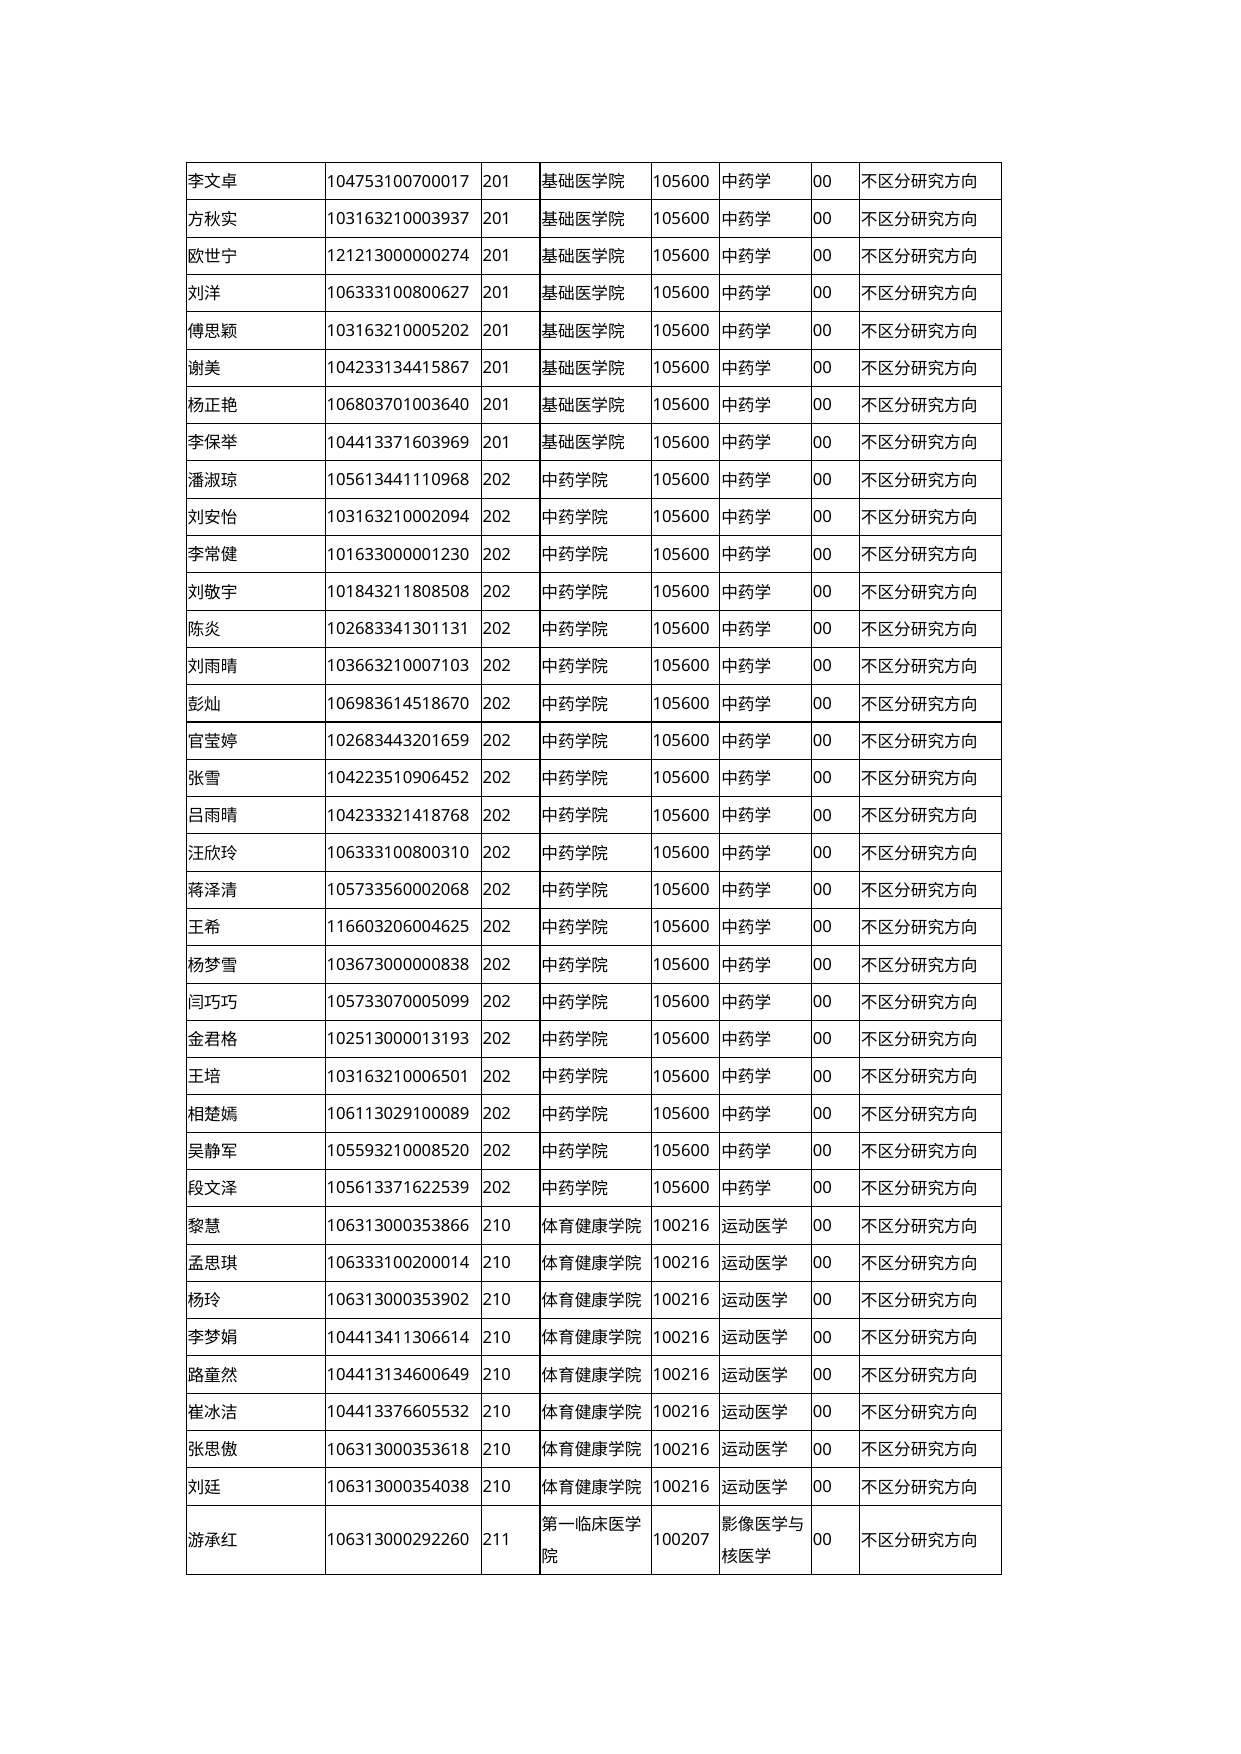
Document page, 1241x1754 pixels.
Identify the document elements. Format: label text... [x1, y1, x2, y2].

table_cell 汪欣玲 [187, 834, 325, 871]
table_cell 闫巧巧 [187, 984, 325, 1020]
table_cell 00 [812, 424, 859, 460]
table_cell 中药学 [720, 1058, 811, 1094]
table_cell 101843211808508 [326, 573, 481, 609]
table_cell 00 [812, 387, 859, 423]
table_cell 张雪 [187, 760, 325, 796]
table_cell 中药学 [720, 909, 811, 945]
table_cell 210 [482, 1319, 539, 1355]
table_cell 00 [812, 275, 859, 311]
table_cell 不区分研究方向 [860, 1394, 1001, 1430]
table_cell 105593210008520 [326, 1133, 481, 1169]
table_cell 105600 [652, 909, 719, 945]
table_cell 刘敬宇 [187, 573, 325, 609]
table_cell 105600 [652, 200, 719, 237]
table_cell 李保举 [187, 424, 325, 460]
table_cell 杨玲 [187, 1282, 325, 1318]
table_cell 崔冰洁 [187, 1394, 325, 1430]
table_cell 202 [482, 909, 539, 945]
table_cell 100216 [652, 1468, 719, 1504]
table_cell 中药学院 [541, 1058, 651, 1094]
table_cell 105600 [652, 573, 719, 609]
table_cell 刘雨晴 [187, 648, 325, 684]
table_cell 100216 [652, 1282, 719, 1318]
table_cell 不区分研究方向 [860, 424, 1001, 460]
table_cell 不区分研究方向 [860, 536, 1001, 572]
table_cell 中药学院 [541, 499, 651, 535]
table_cell 105600 [652, 312, 719, 348]
table_cell 中药学 [720, 424, 811, 460]
table_cell 中药学 [720, 350, 811, 386]
table_cell 104233321418768 [326, 797, 481, 833]
table_cell 中药学 [720, 946, 811, 982]
table_cell 201 [482, 275, 539, 311]
table_cell 中药学 [720, 387, 811, 423]
table_cell 金君格 [187, 1021, 325, 1057]
table_cell 105600 [652, 1021, 719, 1057]
table_cell 00 [812, 1394, 859, 1430]
table_cell 00 [812, 685, 859, 721]
table_cell 105600 [652, 499, 719, 535]
table_cell 106333100800310 [326, 834, 481, 871]
table_cell 黎慧 [187, 1207, 325, 1243]
table_cell 00 [812, 461, 859, 498]
table_cell 中药学 [720, 312, 811, 348]
table_cell 211 [482, 1506, 539, 1574]
table_cell 不区分研究方向 [860, 1468, 1001, 1504]
table_cell 105733070005099 [326, 984, 481, 1020]
table_cell 103673000000838 [326, 946, 481, 982]
table_cell 105600 [652, 461, 719, 498]
table_cell 中药学院 [541, 946, 651, 982]
table_cell 孟思琪 [187, 1245, 325, 1281]
table_cell 中药学院 [541, 797, 651, 833]
table_cell 基础医学院 [541, 350, 651, 386]
table_cell 运动医学 [720, 1356, 811, 1393]
table_cell 210 [482, 1356, 539, 1393]
table_cell 106333100800627 [326, 275, 481, 311]
table_cell 不区分研究方向 [860, 461, 1001, 498]
table_cell 中药学 [720, 648, 811, 684]
table_cell 103163210003937 [326, 200, 481, 237]
table_cell 202 [482, 611, 539, 647]
table_cell 202 [482, 946, 539, 982]
table_cell 00 [812, 1319, 859, 1355]
table_cell 106113029100089 [326, 1095, 481, 1132]
table_cell 方秋实 [187, 200, 325, 237]
table_cell 100216 [652, 1319, 719, 1355]
table_cell 刘廷 [187, 1468, 325, 1504]
table_cell 不区分研究方向 [860, 573, 1001, 609]
table_cell 基础医学院 [541, 275, 651, 311]
table_cell 202 [482, 499, 539, 535]
table_cell 不区分研究方向 [860, 1058, 1001, 1094]
table_cell 相楚嫣 [187, 1095, 325, 1132]
table_cell 201 [482, 424, 539, 460]
table_cell 00 [812, 536, 859, 572]
table_cell 105600 [652, 611, 719, 647]
table_cell 不区分研究方向 [860, 760, 1001, 796]
table_cell 202 [482, 1095, 539, 1132]
table_cell 00 [812, 723, 859, 759]
table_cell 202 [482, 685, 539, 721]
table_cell 王培 [187, 1058, 325, 1094]
table_cell 不区分研究方向 [860, 723, 1001, 759]
table_cell 104233134415867 [326, 350, 481, 386]
table_cell 不区分研究方向 [860, 1319, 1001, 1355]
table_cell 00 [812, 573, 859, 609]
table_cell 中药学院 [541, 1095, 651, 1132]
table_cell 202 [482, 834, 539, 871]
table_cell 不区分研究方向 [860, 1095, 1001, 1132]
table_cell 张思傲 [187, 1431, 325, 1467]
table_cell 不区分研究方向 [860, 1282, 1001, 1318]
table_cell 00 [812, 1431, 859, 1467]
table_cell 00 [812, 238, 859, 274]
table_cell 106313000353902 [326, 1282, 481, 1318]
table_cell 102683341301131 [326, 611, 481, 647]
table_cell 中药学 [720, 499, 811, 535]
table_cell 104753100700017 [326, 163, 481, 199]
table_cell 中药学院 [541, 461, 651, 498]
table_cell 100216 [652, 1394, 719, 1430]
table_cell 103163210002094 [326, 499, 481, 535]
table_cell 不区分研究方向 [860, 1356, 1001, 1393]
table_cell 中药学院 [541, 760, 651, 796]
table_cell 不区分研究方向 [860, 1207, 1001, 1243]
table_cell 00 [812, 1207, 859, 1243]
table_cell 运动医学 [720, 1431, 811, 1467]
table_cell 105600 [652, 760, 719, 796]
table_cell 中药学院 [541, 1133, 651, 1169]
table_cell 00 [812, 872, 859, 908]
table_cell 00 [812, 1506, 859, 1574]
table_cell 不区分研究方向 [860, 1133, 1001, 1169]
table_cell 105600 [652, 1058, 719, 1094]
table_cell 00 [812, 1095, 859, 1132]
table_cell 傅思颖 [187, 312, 325, 348]
table_cell 00 [812, 1058, 859, 1094]
table_cell 不区分研究方向 [860, 163, 1001, 199]
table_cell 不区分研究方向 [860, 387, 1001, 423]
table_cell 中药学 [720, 536, 811, 572]
table_cell 不区分研究方向 [860, 275, 1001, 311]
table_cell 陈炎 [187, 611, 325, 647]
table_cell 104413411306614 [326, 1319, 481, 1355]
table_cell 101633000001230 [326, 536, 481, 572]
table_cell 中药学 [720, 834, 811, 871]
table_cell 不区分研究方向 [860, 834, 1001, 871]
table_cell 刘洋 [187, 275, 325, 311]
table_cell 基础医学院 [541, 238, 651, 274]
table_cell 李梦娟 [187, 1319, 325, 1355]
table_cell 运动医学 [720, 1319, 811, 1355]
table_cell 105600 [652, 872, 719, 908]
table_cell 不区分研究方向 [860, 312, 1001, 348]
table_cell 潘淑琼 [187, 461, 325, 498]
table_cell 210 [482, 1431, 539, 1467]
table_cell 105613371622539 [326, 1170, 481, 1206]
table_cell 00 [812, 946, 859, 982]
table_cell 蒋泽清 [187, 872, 325, 908]
table_cell 中药学院 [541, 1021, 651, 1057]
table_cell 基础医学院 [541, 163, 651, 199]
table_cell 103663210007103 [326, 648, 481, 684]
table_cell 中药学院 [541, 1170, 651, 1206]
table_cell 吴静军 [187, 1133, 325, 1169]
table_cell 不区分研究方向 [860, 1506, 1001, 1574]
table_cell 106983614518670 [326, 685, 481, 721]
table_cell 吕雨晴 [187, 797, 325, 833]
table_cell 00 [812, 1021, 859, 1057]
table_cell 中药学 [720, 872, 811, 908]
table_cell 基础医学院 [541, 200, 651, 237]
table_cell 中药学院 [541, 872, 651, 908]
table_cell 中药学院 [541, 536, 651, 572]
table_cell 100207 [652, 1506, 719, 1574]
table_cell 中药学 [720, 238, 811, 274]
table_cell 202 [482, 797, 539, 833]
table_cell 体育健康学院 [541, 1394, 651, 1430]
table_cell 不区分研究方向 [860, 797, 1001, 833]
table_cell 00 [812, 1245, 859, 1281]
table_cell 不区分研究方向 [860, 909, 1001, 945]
table_cell 不区分研究方向 [860, 984, 1001, 1020]
table_cell 105600 [652, 275, 719, 311]
table_cell 00 [812, 1170, 859, 1206]
table_cell 体育健康学院 [541, 1245, 651, 1281]
table_cell 中药学院 [541, 648, 651, 684]
table_cell 不区分研究方向 [860, 238, 1001, 274]
table_cell 116603206004625 [326, 909, 481, 945]
table_cell 103163210005202 [326, 312, 481, 348]
table_cell 不区分研究方向 [860, 1245, 1001, 1281]
table_cell 王希 [187, 909, 325, 945]
table_cell 201 [482, 200, 539, 237]
table_cell 中药学院 [541, 685, 651, 721]
table_cell 106333100200014 [326, 1245, 481, 1281]
table_cell 体育健康学院 [541, 1319, 651, 1355]
table_cell 201 [482, 163, 539, 199]
table_cell 00 [812, 611, 859, 647]
table_cell 102513000013193 [326, 1021, 481, 1057]
table_cell 欧世宁 [187, 238, 325, 274]
table_cell 202 [482, 872, 539, 908]
table_cell 201 [482, 312, 539, 348]
table_cell 210 [482, 1207, 539, 1243]
table_cell 00 [812, 312, 859, 348]
table_cell 105600 [652, 1095, 719, 1132]
table_cell 00 [812, 1282, 859, 1318]
table_cell 影像医学与核医学 [720, 1506, 811, 1574]
table_cell 运动医学 [720, 1282, 811, 1318]
table_cell 102683443201659 [326, 723, 481, 759]
table_cell 210 [482, 1282, 539, 1318]
table_cell 202 [482, 984, 539, 1020]
table_cell 体育健康学院 [541, 1468, 651, 1504]
table_cell 00 [812, 1133, 859, 1169]
table_cell 202 [482, 1170, 539, 1206]
table_cell 中药学 [720, 1021, 811, 1057]
table_cell 00 [812, 797, 859, 833]
table_cell 不区分研究方向 [860, 872, 1001, 908]
table_cell 00 [812, 760, 859, 796]
table_cell 中药学 [720, 461, 811, 498]
table_cell 105600 [652, 984, 719, 1020]
table_cell 202 [482, 1021, 539, 1057]
table_cell 202 [482, 461, 539, 498]
table_cell 运动医学 [720, 1394, 811, 1430]
table_cell 李文卓 [187, 163, 325, 199]
table_cell 00 [812, 909, 859, 945]
table_cell 官莹婷 [187, 723, 325, 759]
table_cell 201 [482, 350, 539, 386]
table_cell 段文泽 [187, 1170, 325, 1206]
table_cell 00 [812, 200, 859, 237]
table_cell 中药学 [720, 797, 811, 833]
table_cell 00 [812, 499, 859, 535]
table_cell 运动医学 [720, 1245, 811, 1281]
table_cell 杨梦雪 [187, 946, 325, 982]
table_cell 杨正艳 [187, 387, 325, 423]
table_cell 基础医学院 [541, 312, 651, 348]
table_cell 202 [482, 573, 539, 609]
table_cell 210 [482, 1394, 539, 1430]
table_cell 中药学院 [541, 909, 651, 945]
table_cell 100216 [652, 1431, 719, 1467]
table_cell 中药学 [720, 611, 811, 647]
table_cell 中药学 [720, 163, 811, 199]
table_cell 00 [812, 1468, 859, 1504]
table_cell 李常健 [187, 536, 325, 572]
table_cell 运动医学 [720, 1468, 811, 1504]
table_cell 体育健康学院 [541, 1207, 651, 1243]
table_cell 121213000000274 [326, 238, 481, 274]
table_cell 中药学 [720, 685, 811, 721]
table_cell 201 [482, 238, 539, 274]
table_cell 104413376605532 [326, 1394, 481, 1430]
table_cell 104413371603969 [326, 424, 481, 460]
table_cell 中药学院 [541, 723, 651, 759]
table_cell 游承红 [187, 1506, 325, 1574]
table_cell 不区分研究方向 [860, 946, 1001, 982]
table_cell 105733560002068 [326, 872, 481, 908]
table_cell 不区分研究方向 [860, 611, 1001, 647]
table_cell 路童然 [187, 1356, 325, 1393]
table_cell 201 [482, 387, 539, 423]
table_cell 202 [482, 536, 539, 572]
table_cell 中药学 [720, 984, 811, 1020]
table_cell 106313000353618 [326, 1431, 481, 1467]
table_cell 中药学 [720, 1095, 811, 1132]
table_cell 210 [482, 1245, 539, 1281]
table_cell 中药学 [720, 573, 811, 609]
table_cell 106803701003640 [326, 387, 481, 423]
table_cell 105613441110968 [326, 461, 481, 498]
table_cell 210 [482, 1468, 539, 1504]
table_cell 不区分研究方向 [860, 499, 1001, 535]
table_cell 202 [482, 760, 539, 796]
table_cell 104413134600649 [326, 1356, 481, 1393]
table_cell 202 [482, 1133, 539, 1169]
table_cell 中药学 [720, 1170, 811, 1206]
table_cell 不区分研究方向 [860, 685, 1001, 721]
table_cell 00 [812, 350, 859, 386]
table_cell 不区分研究方向 [860, 200, 1001, 237]
table_cell 100216 [652, 1207, 719, 1243]
table_cell 105600 [652, 1170, 719, 1206]
table_cell 不区分研究方向 [860, 648, 1001, 684]
table_cell 中药学 [720, 1133, 811, 1169]
table_cell 中药学 [720, 275, 811, 311]
table_cell 谢美 [187, 350, 325, 386]
table_cell 105600 [652, 834, 719, 871]
table_cell 105600 [652, 163, 719, 199]
table_cell 00 [812, 834, 859, 871]
table_cell 202 [482, 648, 539, 684]
table_cell 中药学院 [541, 611, 651, 647]
table_cell 106313000353866 [326, 1207, 481, 1243]
table_cell 中药学院 [541, 573, 651, 609]
table_cell 105600 [652, 797, 719, 833]
table_cell 202 [482, 723, 539, 759]
table_cell 不区分研究方向 [860, 1170, 1001, 1206]
table_cell 103163210006501 [326, 1058, 481, 1094]
table_cell 105600 [652, 723, 719, 759]
table_cell 基础医学院 [541, 387, 651, 423]
table_cell 100216 [652, 1356, 719, 1393]
table_cell 基础医学院 [541, 424, 651, 460]
table_cell 体育健康学院 [541, 1282, 651, 1318]
table_cell 中药学院 [541, 834, 651, 871]
table_cell 不区分研究方向 [860, 1431, 1001, 1467]
table_cell 中药学 [720, 200, 811, 237]
table_cell 105600 [652, 1133, 719, 1169]
table_cell 105600 [652, 238, 719, 274]
table_cell 105600 [652, 946, 719, 982]
table_cell 105600 [652, 648, 719, 684]
table_cell 中药学院 [541, 984, 651, 1020]
table_cell 中药学 [720, 760, 811, 796]
table_cell 00 [812, 1356, 859, 1393]
table_cell 105600 [652, 350, 719, 386]
table_cell 202 [482, 1058, 539, 1094]
table_cell 00 [812, 163, 859, 199]
table_cell 不区分研究方向 [860, 350, 1001, 386]
table_cell 刘安怡 [187, 499, 325, 535]
table_cell 104223510906452 [326, 760, 481, 796]
table_cell 体育健康学院 [541, 1356, 651, 1393]
table_cell 00 [812, 648, 859, 684]
table_cell 105600 [652, 387, 719, 423]
table_cell 体育健康学院 [541, 1431, 651, 1467]
table_cell 105600 [652, 685, 719, 721]
table_cell 105600 [652, 536, 719, 572]
table_cell 第一临床医学院 [541, 1506, 651, 1574]
table_cell 00 [812, 984, 859, 1020]
table_cell 不区分研究方向 [860, 1021, 1001, 1057]
table_cell 106313000292260 [326, 1506, 481, 1574]
table_cell 100216 [652, 1245, 719, 1281]
table_cell 彭灿 [187, 685, 325, 721]
table_cell 106313000354038 [326, 1468, 481, 1504]
table_cell 运动医学 [720, 1207, 811, 1243]
table_cell 中药学 [720, 723, 811, 759]
table_cell 105600 [652, 424, 719, 460]
